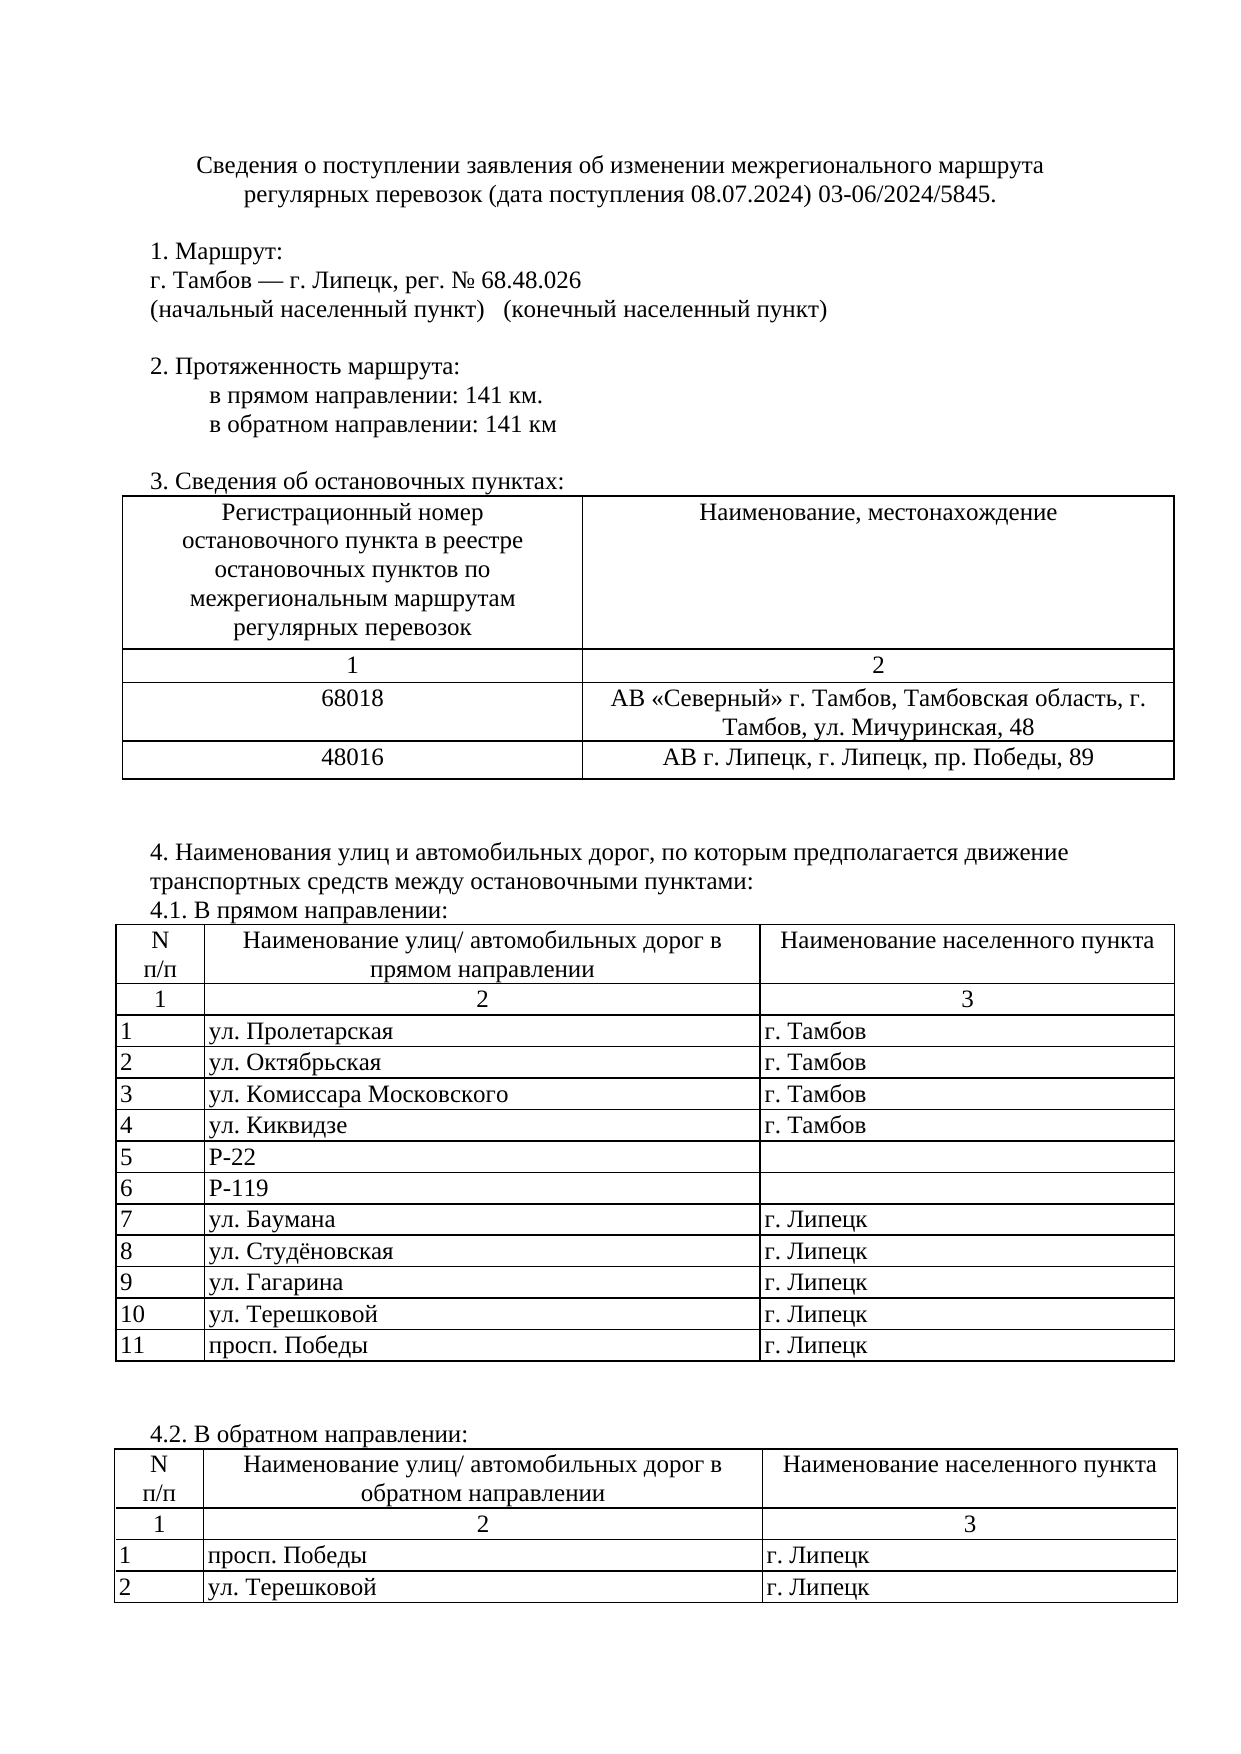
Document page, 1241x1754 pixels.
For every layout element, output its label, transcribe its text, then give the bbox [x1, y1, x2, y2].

table_cell г. Тамбов [761, 1110, 1174, 1140]
text (начальный населенный пункт) (конечный населенный пункт) [150, 294, 1090, 322]
table_cell просп. Победы [204, 1540, 762, 1570]
table_cell г. Тамбов [761, 1079, 1174, 1108]
table_cell 2 [115, 1571, 203, 1601]
table_cell 1 [115, 1508, 203, 1538]
table_header Регистрационный номер остановочного пункта в реестре остановочных пунктов по межрегиональным маршрутам регулярных перевозок [123, 497, 582, 648]
table_cell ул. Студёновская [205, 1236, 759, 1266]
table_header Наименование населенного пункта [763, 1450, 1177, 1507]
table_header N п/п [117, 925, 204, 983]
table_cell просп. Победы [205, 1330, 759, 1360]
table_cell 11 [117, 1330, 204, 1360]
table_cell 2 [204, 1509, 762, 1538]
table_cell [761, 1142, 1174, 1171]
table_cell 9 [117, 1267, 204, 1297]
table_cell 4 [117, 1110, 204, 1140]
table_cell Р-22 [205, 1142, 759, 1171]
table_cell ул. Пролетарская [205, 1016, 759, 1046]
table_cell АВ г. Липецк, г. Липецк, пр. Победы, 89 [583, 742, 1173, 778]
table_cell 3 [761, 984, 1174, 1014]
text 2. Протяженность маршрута: [150, 351, 1090, 380]
table_cell Р-119 [205, 1173, 759, 1203]
table_cell 1 [123, 650, 582, 681]
table_cell АВ «Северный» г. Тамбов, Тамбовская область, г. Тамбов, ул. Мичуринская, 48 [583, 683, 1173, 740]
table_cell 48016 [123, 742, 582, 778]
table_cell 6 [117, 1173, 204, 1203]
text в обратном направлении: 141 км [150, 409, 1090, 437]
table_cell г. Липецк [761, 1205, 1174, 1234]
table_cell 1 [117, 984, 204, 1014]
table_cell 68018 [123, 683, 582, 740]
table_cell ул. Гагарина [205, 1267, 759, 1297]
table_cell ул. Комиссара Московского [205, 1079, 759, 1108]
text 4.1. В прямом направлении: [150, 895, 1090, 924]
table_header Наименование, местонахождение [583, 497, 1173, 648]
table_header Наименование улиц/ автомобильных дорог в обратном направлении [204, 1450, 762, 1507]
table_cell 7 [117, 1205, 204, 1234]
table_cell 2 [583, 650, 1173, 681]
table_cell 3 [117, 1079, 204, 1108]
text Сведения о поступлении заявления об изменении межрегионального маршрута регулярных перевозок (дата поступления 08.07.2024) 03-06/2024/5845. [150, 150, 1090, 207]
text 1. Маршрут: [150, 236, 1090, 265]
text г. Тамбов — г. Липецк, рег. № 68.48.026 [150, 265, 1090, 294]
table_cell 8 [117, 1236, 204, 1266]
table_cell 1 [115, 1540, 203, 1570]
table_cell 3 [763, 1507, 1177, 1538]
table_cell 1 [117, 1016, 204, 1046]
table_cell ул. Терешковой [205, 1299, 759, 1329]
table_cell г. Тамбов [761, 1047, 1174, 1077]
table_cell 5 [117, 1142, 204, 1171]
text в прямом направлении: 141 км. [150, 380, 1090, 409]
table_cell 2 [205, 984, 759, 1014]
table_header Наименование улиц/ автомобильных дорог в прямом направлении [205, 925, 759, 983]
table_cell ул. Терешковой [204, 1572, 762, 1601]
table_cell ул. Октябрьская [205, 1047, 759, 1077]
text 4. Наименования улиц и автомобильных дорог, по которым предполагается движение транспортных средств между остановочными пунктами: [150, 837, 1090, 895]
table_cell г. Тамбов [761, 1016, 1174, 1046]
table_cell ул. Баумана [205, 1205, 759, 1234]
table_header N п/п [115, 1450, 203, 1507]
text 4.2. В обратном направлении: [150, 1419, 1090, 1448]
table_cell 10 [117, 1299, 204, 1329]
table_cell 2 [117, 1047, 204, 1077]
table_cell г. Липецк [761, 1236, 1174, 1266]
table_cell г. Липецк [763, 1539, 1177, 1570]
text 3. Сведения об остановочных пунктах: [150, 466, 1090, 495]
table_cell [761, 1173, 1174, 1203]
table_cell г. Липецк [761, 1299, 1174, 1329]
table_header Наименование населенного пункта [761, 925, 1174, 983]
table_cell г. Липецк [763, 1570, 1177, 1601]
table_cell ул. Киквидзе [205, 1110, 759, 1140]
table_cell г. Липецк [761, 1330, 1174, 1360]
table_cell г. Липецк [761, 1267, 1174, 1297]
